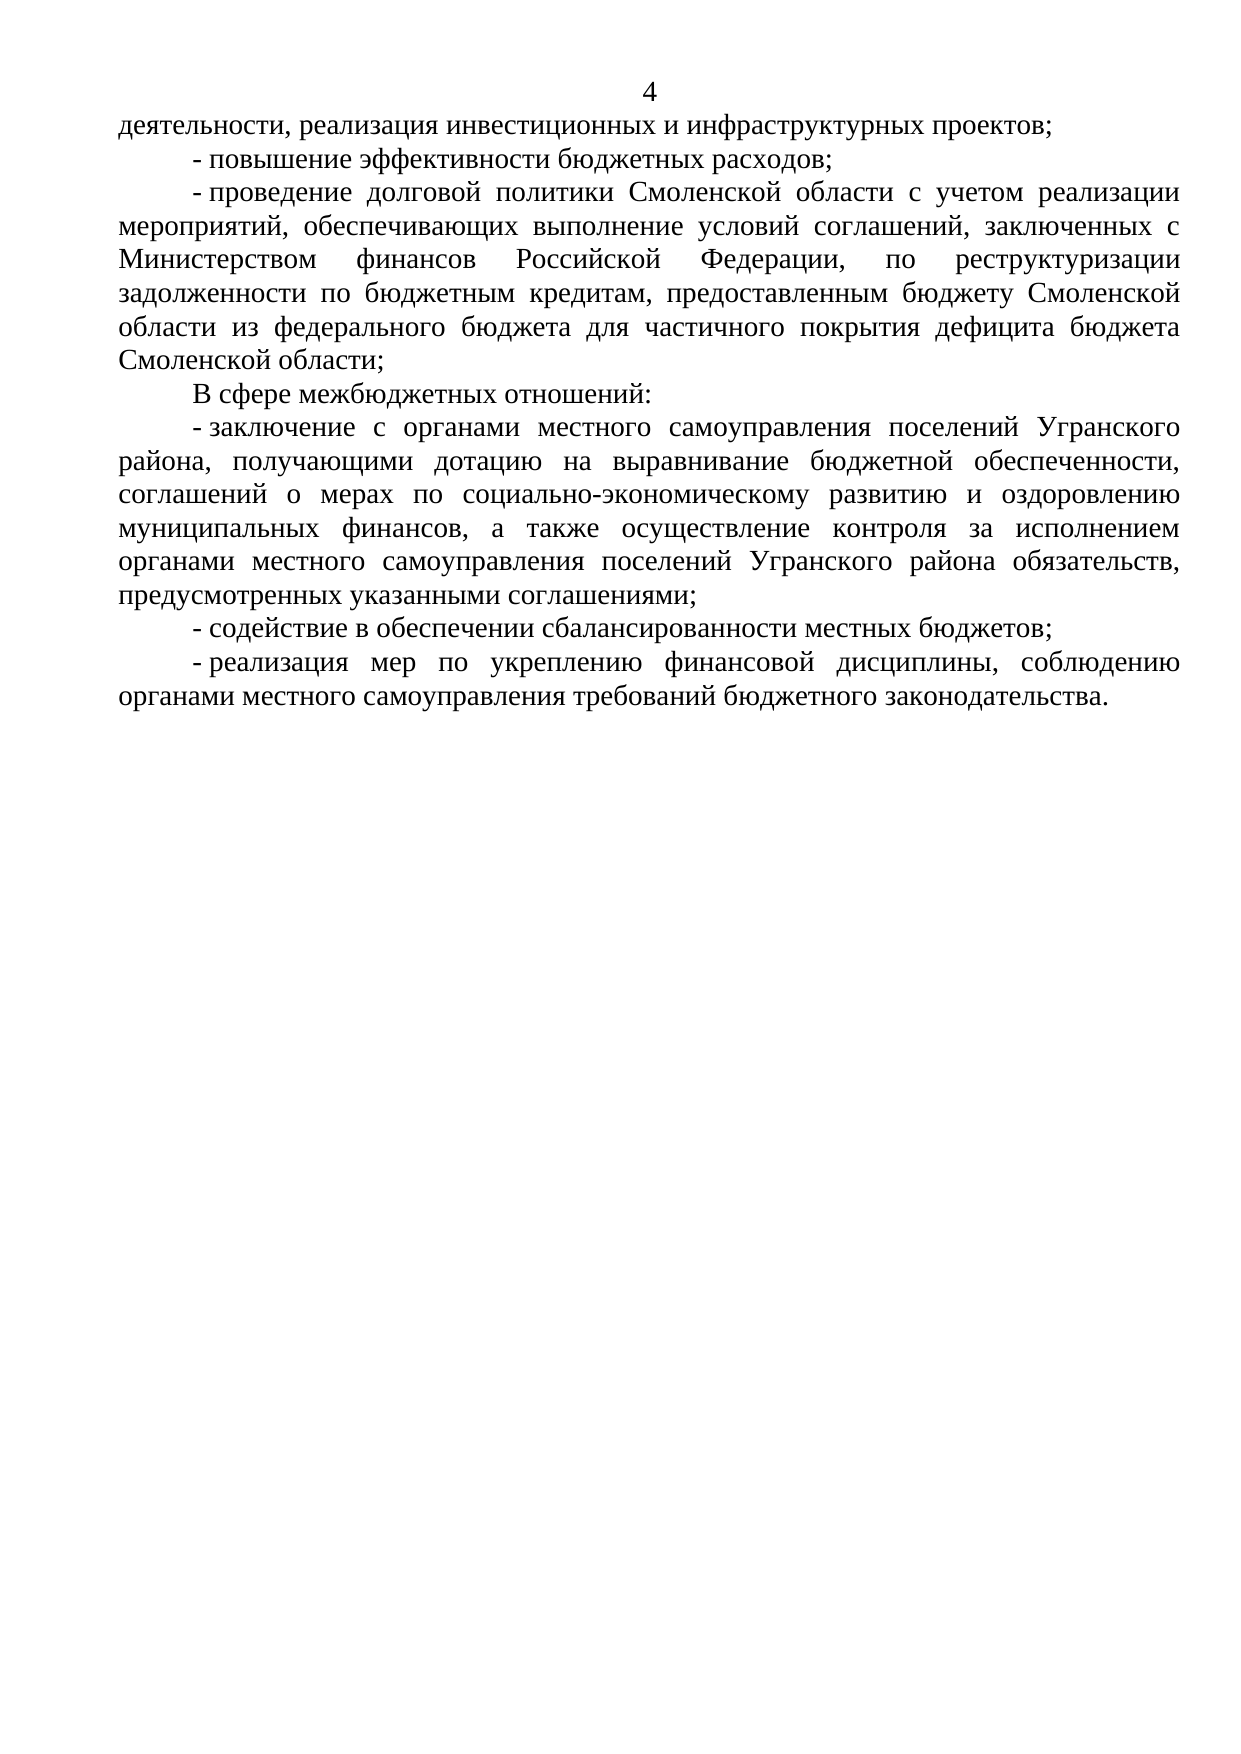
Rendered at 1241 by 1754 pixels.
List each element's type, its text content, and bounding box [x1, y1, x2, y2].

list - заключение с органами местного самоуправления поселений Угранского района, получающими дотацию на выравнивание бюджетной обеспеченности, соглашений о мерах по социально-экономическому развитию и оздоровлению муниципальных финансов, а также осуществление контроля за исполнением органами местного самоуправления поселений Угранского района обязательств, предусмотренных указанными соглашениями; [118, 409, 1181, 611]
list - содействие в обеспечении сбалансированности местных бюджетов; [118, 611, 1181, 644]
text - повышение эффективности бюджетных расходов; [118, 141, 1181, 174]
text В сфере межбюджетных отношений: [118, 376, 1181, 409]
list - реализация мер по укреплению финансовой дисциплины, соблюдению органами местного самоуправления требований бюджетного законодательства. [118, 644, 1181, 711]
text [118, 107, 1181, 141]
text - проведение долговой политики Смоленской области с учетом реализации мероприятий, обеспечивающих выполнение условий соглашений, заключенных с Министерством финансов Российской Федерации, по реструктуризации задолженности по бюджетным кредитам, предоставленным бюджету Смоленской области из федерального бюджета для частичного покрытия дефицита бюджета Смоленской области; [118, 174, 1181, 376]
